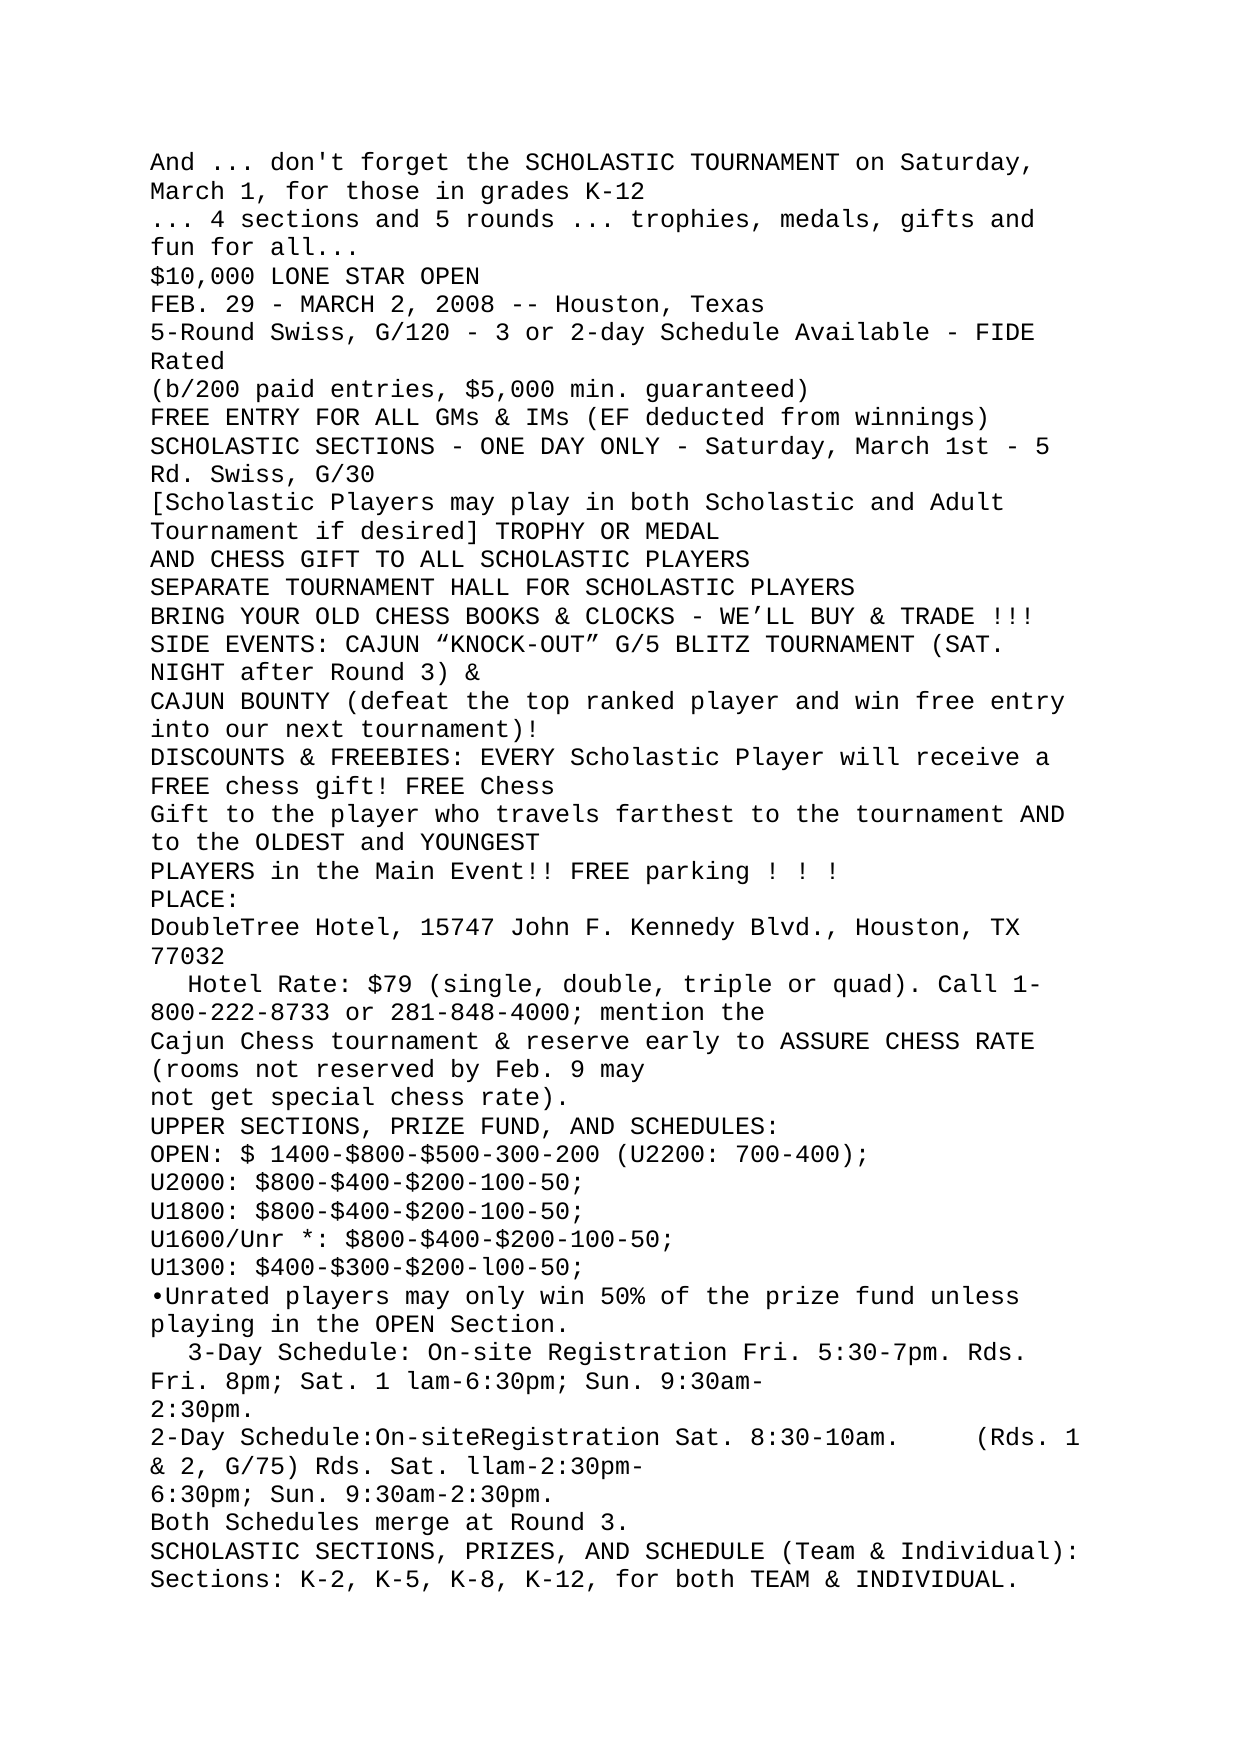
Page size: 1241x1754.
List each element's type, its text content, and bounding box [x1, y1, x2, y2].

text PLACE: [150, 887, 1090, 915]
text $10,000 LONE STAR OPEN [150, 263, 1090, 292]
text AND CHESS GIFT TO ALL SCHOLASTIC PLAYERS [150, 547, 1090, 575]
text And ... don't forget the SCHOLASTIC TOURNAMENT on Saturday, March 1, for those in grades K-12 ... 4 sections and 5 rounds ... trophies, medals, gifts and fun for all... [150, 150, 1090, 263]
text U1800: $800-$400-$200-100-50; [150, 1198, 1090, 1227]
text U1300: $400-$300-$200-l00-50; [150, 1255, 1090, 1283]
text UPPER SECTIONS, PRIZE FUND, AND SCHEDULES: [150, 1113, 1090, 1142]
text U1600/Unr *: $800-$400-$200-100-50; [150, 1227, 1090, 1255]
text SEPARATE TOURNAMENT HALL FOR SCHOLASTIC PLAYERS [150, 575, 1090, 603]
text Both Schedules merge at Round 3. [150, 1510, 1090, 1538]
text FREE ENTRY FOR ALL GMs & IMs (EF deducted from winnings) [150, 405, 1090, 433]
text DoubleTree Hotel, 15747 John F. Kennedy Blvd., Houston, TX 77032 [150, 915, 1090, 972]
text 2-Day Schedule: On-site Registration Sat. 8:30-10am. (Rds. 1 & 2, G/75) Rds. Sat. llam-2:30pm- [150, 1425, 1090, 1482]
text 6:30pm; Sun. 9:30am-2:30pm. [150, 1482, 1090, 1510]
text OPEN: $ 1400-$800-$500-300-200 (U2200: 700-400); [150, 1142, 1090, 1170]
text SCHOLASTIC SECTIONS - ONE DAY ONLY - Saturday, March 1st - 5 Rd. Swiss, G/30 [150, 433, 1090, 490]
text •Unrated players may only win 50% of the prize fund unless playing in the OPEN Section. [150, 1283, 1090, 1340]
text U2000: $800-$400-$200-100-50; [150, 1170, 1090, 1198]
text BRING YOUR OLD CHESS BOOKS & CLOCKS - WE’LL BUY & TRADE !!! [150, 603, 1090, 632]
text (b/200 paid entries, $5,000 min. guaranteed) [150, 377, 1090, 405]
text Hotel Rate: $79 (single, double, triple or quad). Call 1-800-222-8733 or 281-848-4000; mention the Cajun Chess tournament & reserve early to ASSURE CHESS RATE (rooms not reserved by Feb. 9 may not get special chess rate). [150, 972, 1090, 1113]
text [150, 1567, 1090, 1595]
text SCHOLASTIC SECTIONS, PRIZES, AND SCHEDULE (Team & Individual): [150, 1538, 1090, 1567]
text SIDE EVENTS: CAJUN “KNOCK-OUT” G/5 BLITZ TOURNAMENT (SAT. NIGHT after Round 3) & CAJUN BOUNTY (defeat the top ranked player and win free entry into our next tournament)! DISCOUNTS & FREEBIES: EVERY Scholastic Player will receive a FREE chess gift! FREE Chess Gift to the player who travels farthest to the tournament AND to the OLDEST and YOUNGEST PLAYERS in the Main Event!! FREE parking ! ! ! [150, 632, 1090, 887]
text [Scholastic Players may play in both Scholastic and Adult Tournament if desired] TROPHY OR MEDAL [150, 490, 1090, 547]
text 3-Day Schedule: On-site Registration Fri. 5:30-7pm. Rds. Fri. 8pm; Sat. 1 lam-6:30pm; Sun. 9:30am- 2:30pm. [150, 1340, 1090, 1425]
text FEB. 29 - MARCH 2, 2008 -- Houston, Texas [150, 292, 1090, 320]
text 5-Round Swiss, G/120 - 3 or 2-day Schedule Available - FIDE Rated [150, 320, 1090, 377]
